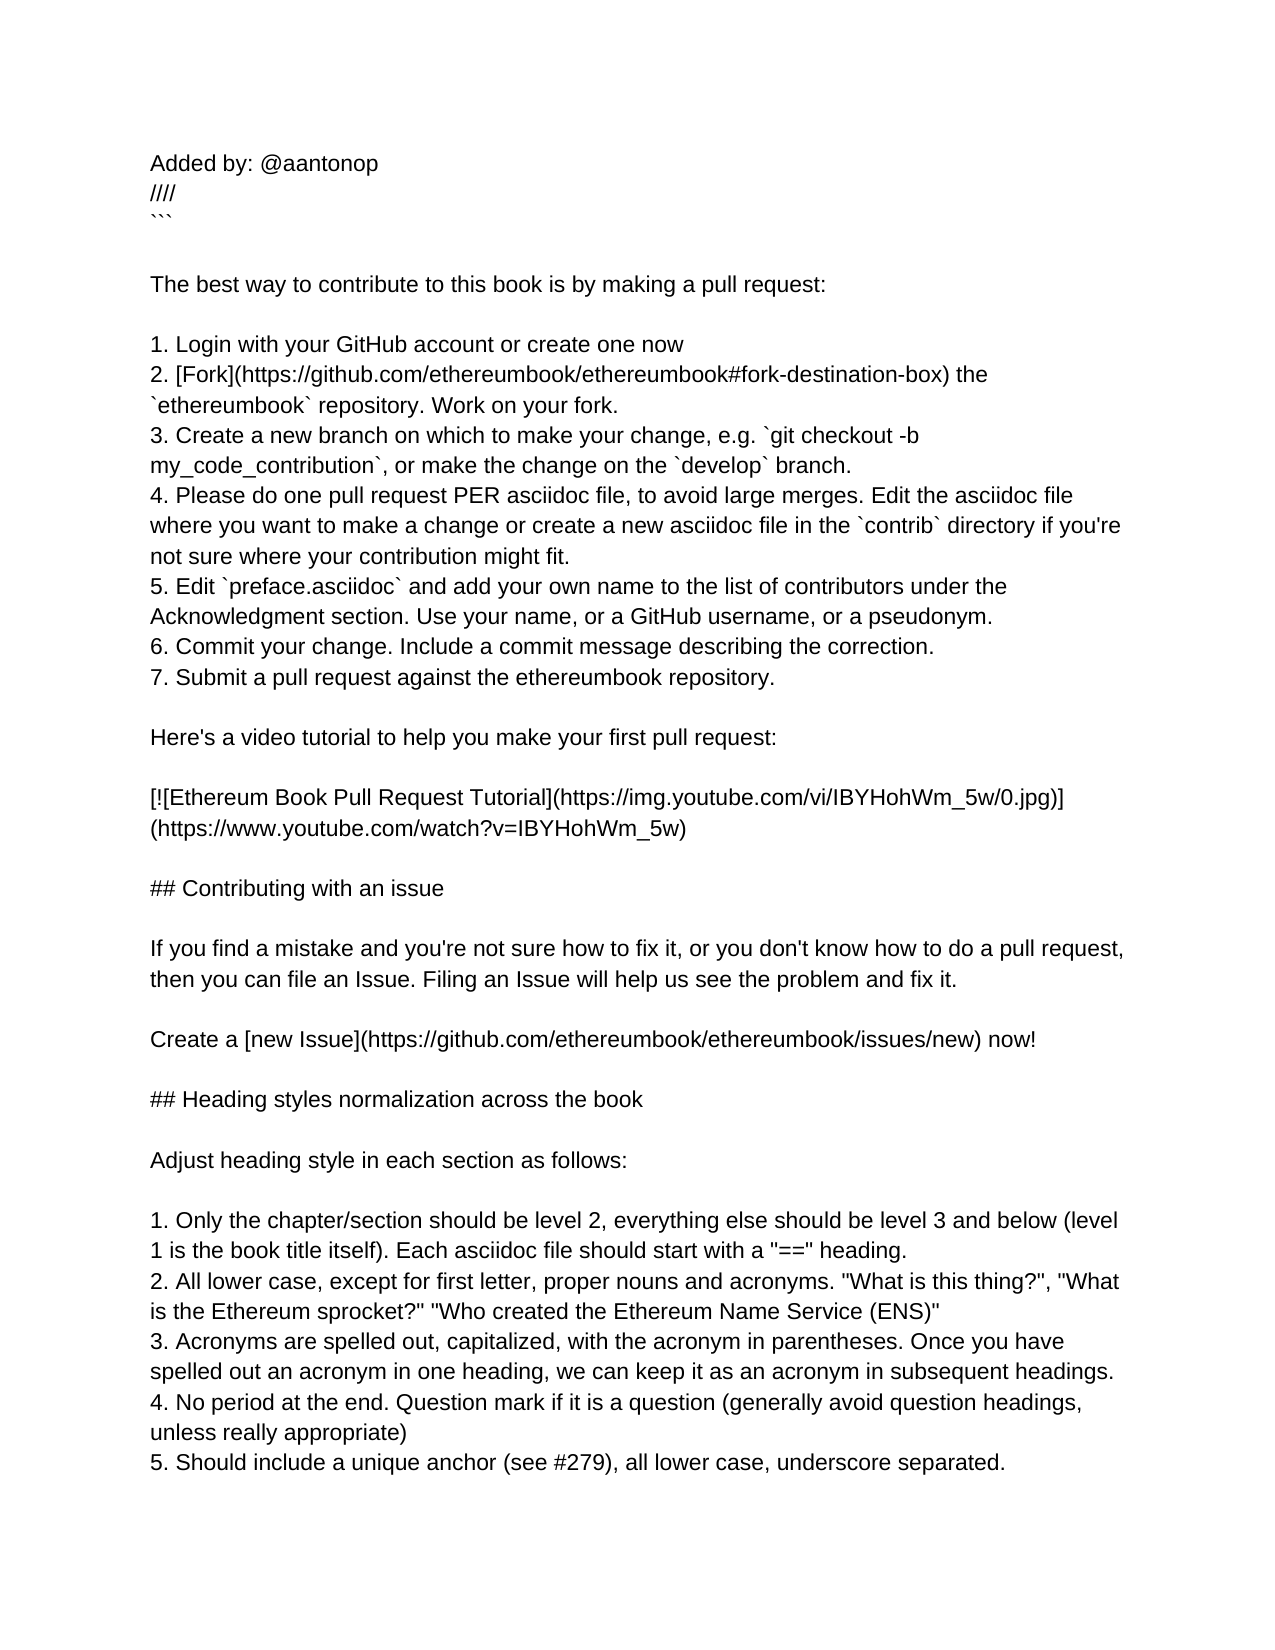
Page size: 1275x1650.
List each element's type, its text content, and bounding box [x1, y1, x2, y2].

text Added by: @aantonop [150, 150, 1125, 176]
text 1. Only the chapter/section should be level 2, everything else should be level 3 and below (level 1 is the book title itself). Each asciidoc file should start with a "==" heading. [150, 1207, 1125, 1264]
text 2. [Fork](https://github.com/ethereumbook/ethereumbook#fork-destination-box) the `ethereumbook` repository. Work on your fork. [150, 361, 1125, 418]
text 4. Please do one pull request PER asciidoc file, to avoid large merges. Edit the asciidoc file where you want to make a change or create a new asciidoc file in the `contrib` directory if you're not sure where your contribution might fit. [150, 482, 1125, 569]
text ## Heading styles normalization across the book [150, 1086, 1125, 1113]
text ``` [150, 210, 1125, 237]
text Adjust heading style in each section as follows: [150, 1147, 1125, 1173]
text 1. Login with your GitHub account or create one now [150, 331, 1125, 358]
text If you find a mistake and you're not sure how to fix it, or you don't know how to do a pull request, then you can file an Issue. Filing an Issue will help us see the problem and fix it. [150, 935, 1125, 992]
text ## Contributing with an issue [150, 875, 1125, 901]
text Create a [new Issue](https://github.com/ethereumbook/ethereumbook/issues/new) now! [150, 1026, 1125, 1052]
text 7. Submit a pull request against the ethereumbook repository. [150, 663, 1125, 690]
text 3. Create a new branch on which to make your change, e.g. `git checkout -b my_code_contribution`, or make the change on the `develop` branch. [150, 422, 1125, 478]
text 3. Acronyms are spelled out, capitalized, with the acronym in parentheses. Once you have spelled out an acronym in one heading, we can keep it as an acronym in subsequent headings. [150, 1328, 1125, 1385]
text 4. No period at the end. Question mark if it is a question (generally avoid question headings, unless really appropriate) [150, 1388, 1125, 1445]
text 5. Should include a unique anchor (see #279), all lower case, underscore separated. [150, 1449, 1125, 1475]
text Here's a video tutorial to help you make your first pull request: [150, 724, 1125, 750]
text [![Ethereum Book Pull Request Tutorial](https://img.youtube.com/vi/IBYHohWm_5w/0.jpg)](https://www.youtube.com/watch?v=IBYHohWm_5w) [150, 784, 1125, 841]
text 2. All lower case, except for first letter, proper nouns and acronyms. "What is this thing?", "What is the Ethereum sprocket?" "Who created the Ethereum Name Service (ENS)" [150, 1268, 1125, 1324]
text //// [150, 180, 1125, 207]
text The best way to contribute to this book is by making a pull request: [150, 271, 1125, 297]
text 6. Commit your change. Include a commit message describing the correction. [150, 633, 1125, 660]
text 5. Edit `preface.asciidoc` and add your own name to the list of contributors under the Acknowledgment section. Use your name, or a GitHub username, or a pseudonym. [150, 573, 1125, 629]
